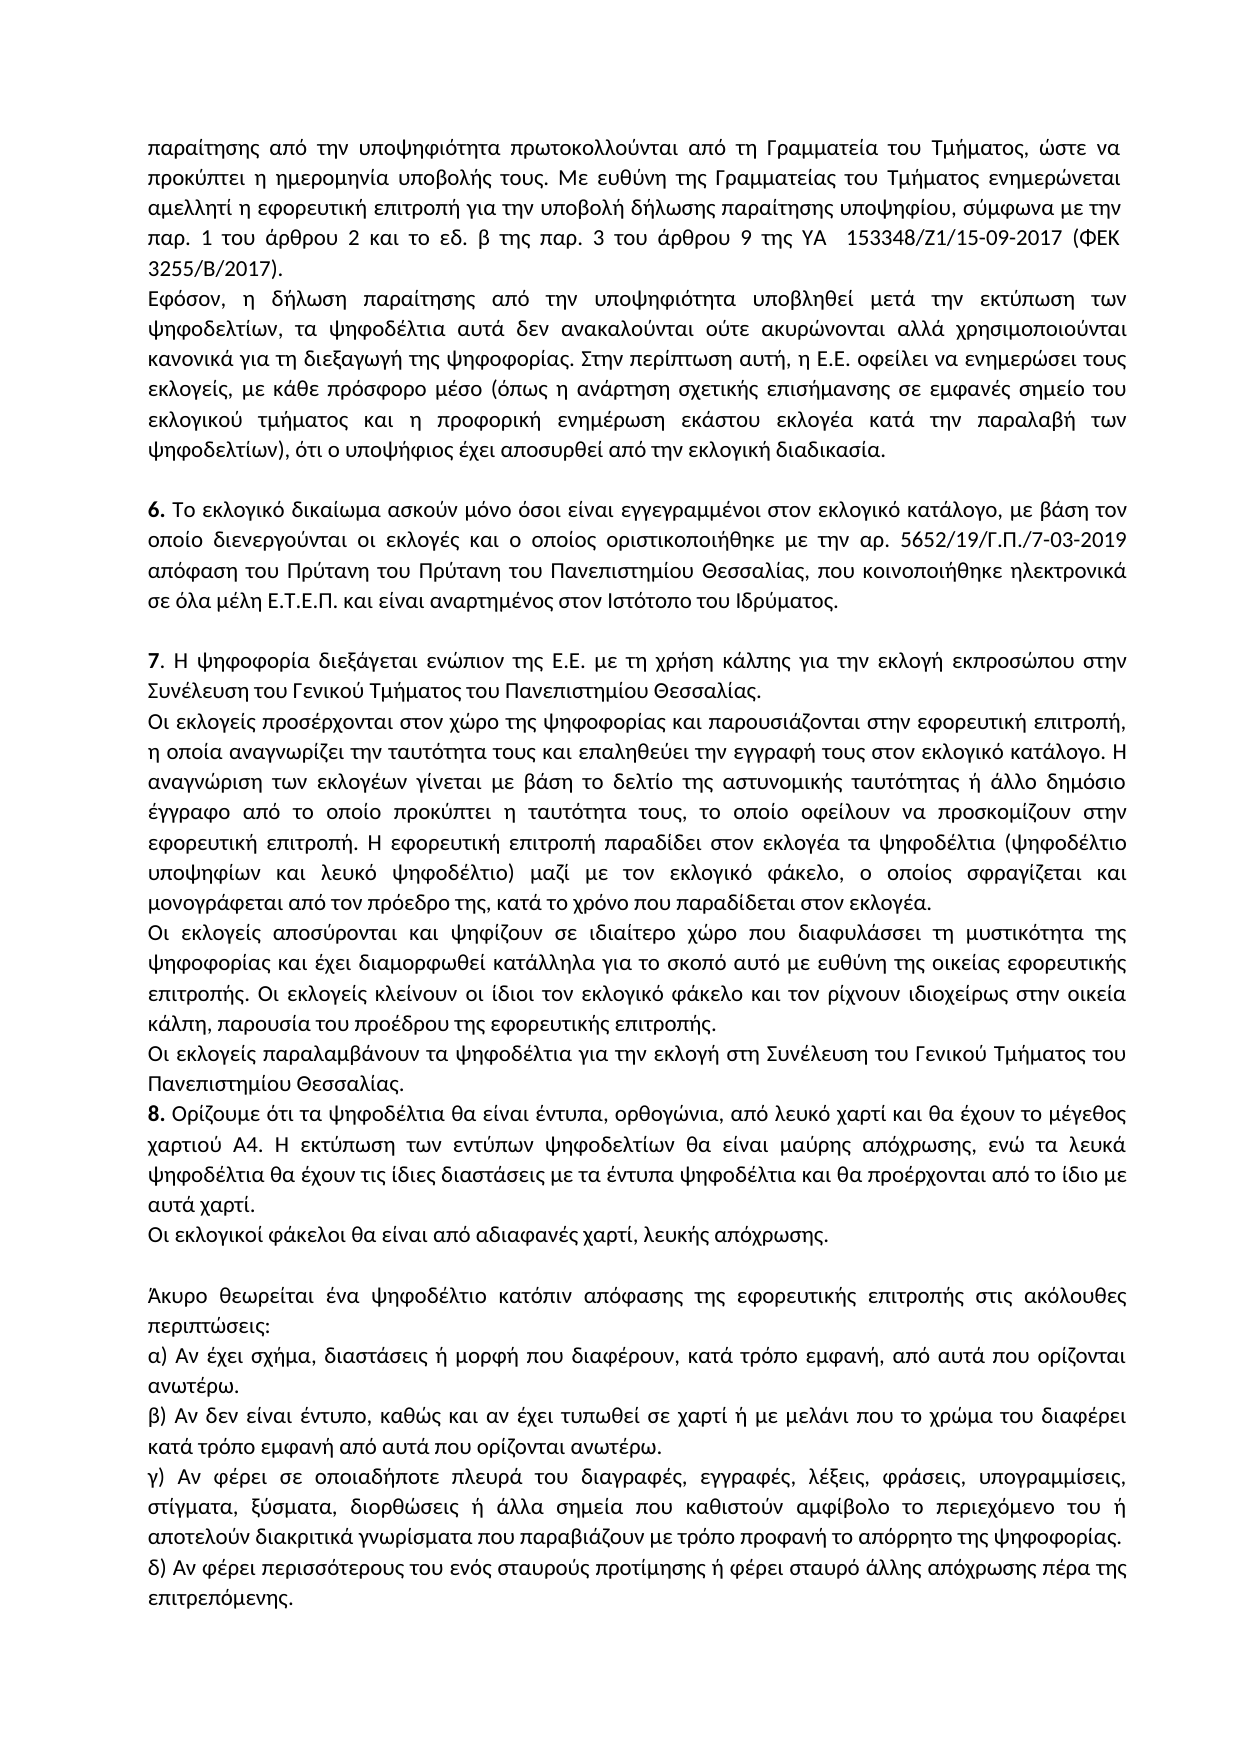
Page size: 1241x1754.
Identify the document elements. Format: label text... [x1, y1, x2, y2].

text 6. Το εκλογικό δικαίωμα ασκούν μόνο όσοι είναι εγγεγραμμένοι στον εκλογικό κατάλογο, με βάση τον οποίο διενεργούνται οι εκλογές και ο οποίος οριστικοποιήθηκε με την αρ. 5652/19/Γ.Π./7-03-2019 απόφαση του Πρύτανη του Πρύτανη του Πανεπιστημίου Θεσσαλίας, που κοινοποιήθηκε ηλεκτρονικά σε όλα μέλη Ε.Τ.Ε.Π. και είναι αναρτημένος στον Ιστότοπο του Ιδρύματος. [148, 495, 1128, 614]
text Οι εκλογείς προσέρχονται στον χώρο της ψηφοφορίας και παρουσιάζονται στην εφορευτική επιτροπή, η οποία αναγνωρίζει την ταυτότητα τους και επαληθεύει την εγγραφή τους στον εκλογικό κατάλογο. Η αναγνώριση των εκλογέων γίνεται με βάση το δελτίο της αστυνομικής ταυτότητας ή άλλο δημόσιο έγγραφο από το οποίο προκύπτει η ταυτότητα τους, το οποίο οφείλουν να προσκομίζουν στην εφορευτική επιτροπή. Η εφορευτική επιτροπή παραδίδει στον εκλογέα τα ψηφοδέλτια (ψηφοδέλτιο υποψηφίων και λευκό ψηφοδέλτιο) μαζί με τον εκλογικό φάκελο, ο οποίος σφραγίζεται και μονογράφεται από τον πρόεδρο της, κατά το χρόνο που παραδίδεται στον εκλογέα. [148, 707, 1128, 916]
text α) Αν έχει σχήμα, διαστάσεις ή μορφή που διαφέρουν, κατά τρόπο εμφανή, από αυτά που ορίζονται ανωτέρω. [148, 1341, 1128, 1399]
text 7. Η ψηφοφορία διεξάγεται ενώπιον της Ε.Ε. με τη χρήση κάλπης για την εκλογή εκπροσώπου στην Συνέλευση του Γενικού Τμήματος του Πανεπιστημίου Θεσσαλίας. [148, 646, 1128, 705]
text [148, 133, 1122, 282]
text β) Αν δεν είναι έντυπο, καθώς και αν έχει τυπωθεί σε χαρτί ή με μελάνι που το χρώμα του διαφέρει κατά τρόπο εμφανή από αυτά που ορίζονται ανωτέρω. [148, 1402, 1128, 1460]
text γ) Αν φέρει σε οποιαδήποτε πλευρά του διαγραφές, εγγραφές, λέξεις, φράσεις, υπογραμμίσεις, στίγματα, ξύσματα, διορθώσεις ή άλλα σημεία που καθιστούν αμφίβολο το περιεχόμενο του ή αποτελούν διακριτικά γνωρίσματα που παραβιάζουν με τρόπο προφανή το απόρρητο της ψηφοφορίας. [148, 1462, 1128, 1551]
text Άκυρο θεωρείται ένα ψηφοδέλτιο κατόπιν απόφασης της εφορευτικής επιτροπής στις ακόλουθες περιπτώσεις: [148, 1281, 1128, 1339]
text 8. Ορίζουμε ότι τα ψηφοδέλτια θα είναι έντυπα, ορθογώνια, από λευκό χαρτί και θα έχουν το μέγεθος χαρτιού Α4. Η εκτύπωση των εντύπων ψηφοδελτίων θα είναι μαύρης απόχρωσης, ενώ τα λευκά ψηφοδέλτια θα έχουν τις ίδιες διαστάσεις με τα έντυπα ψηφοδέλτια και θα προέρχονται από το ίδιο με αυτά χαρτί. [148, 1099, 1128, 1218]
text Οι εκλογικοί φάκελοι θα είναι από αδιαφανές χαρτί, λευκής απόχρωσης. [148, 1220, 1128, 1248]
text Οι εκλογείς αποσύρονται και ψηφίζουν σε ιδιαίτερο χώρο που διαφυλάσσει τη μυστικότητα της ψηφοφορίας και έχει διαμορφωθεί κατάλληλα για το σκοπό αυτό με ευθύνη της οικείας εφορευτικής επιτροπής. Οι εκλογείς κλείνουν οι ίδιοι τον εκλογικό φάκελο και τον ρίχνουν ιδιοχείρως στην οικεία κάλπη, παρουσία του προέδρου της εφορευτικής επιτροπής. [148, 918, 1128, 1037]
text Οι εκλογείς παραλαμβάνουν τα ψηφοδέλτια για την εκλογή στη Συνέλευση του Γενικού Τμήματος του Πανεπιστημίου Θεσσαλίας. [148, 1039, 1128, 1097]
text Εφόσον, η δήλωση παραίτησης από την υποψηφιότητα υποβληθεί μετά την εκτύπωση των ψηφοδελτίων, τα ψηφοδέλτια αυτά δεν ανακαλούνται ούτε ακυρώνονται αλλά χρησιμοποιούνται κανονικά για τη διεξαγωγή της ψηφοφορίας. Στην περίπτωση αυτή, η Ε.Ε. οφείλει να ενημερώσει τους εκλογείς, με κάθε πρόσφορο μέσο (όπως η ανάρτηση σχετικής επισήμανσης σε εμφανές σημείο του εκλογικού τμήματος και η προφορική ενημέρωση εκάστου εκλογέα κατά την παραλαβή των ψηφοδελτίων), ότι ο υποψήφιος έχει αποσυρθεί από την εκλογική διαδικασία. [148, 284, 1128, 463]
text δ) Αν φέρει περισσότερους του ενός σταυρούς προτίμησης ή φέρει σταυρό άλλης απόχρωσης πέρα της επιτρεπόμενης. [148, 1553, 1128, 1611]
